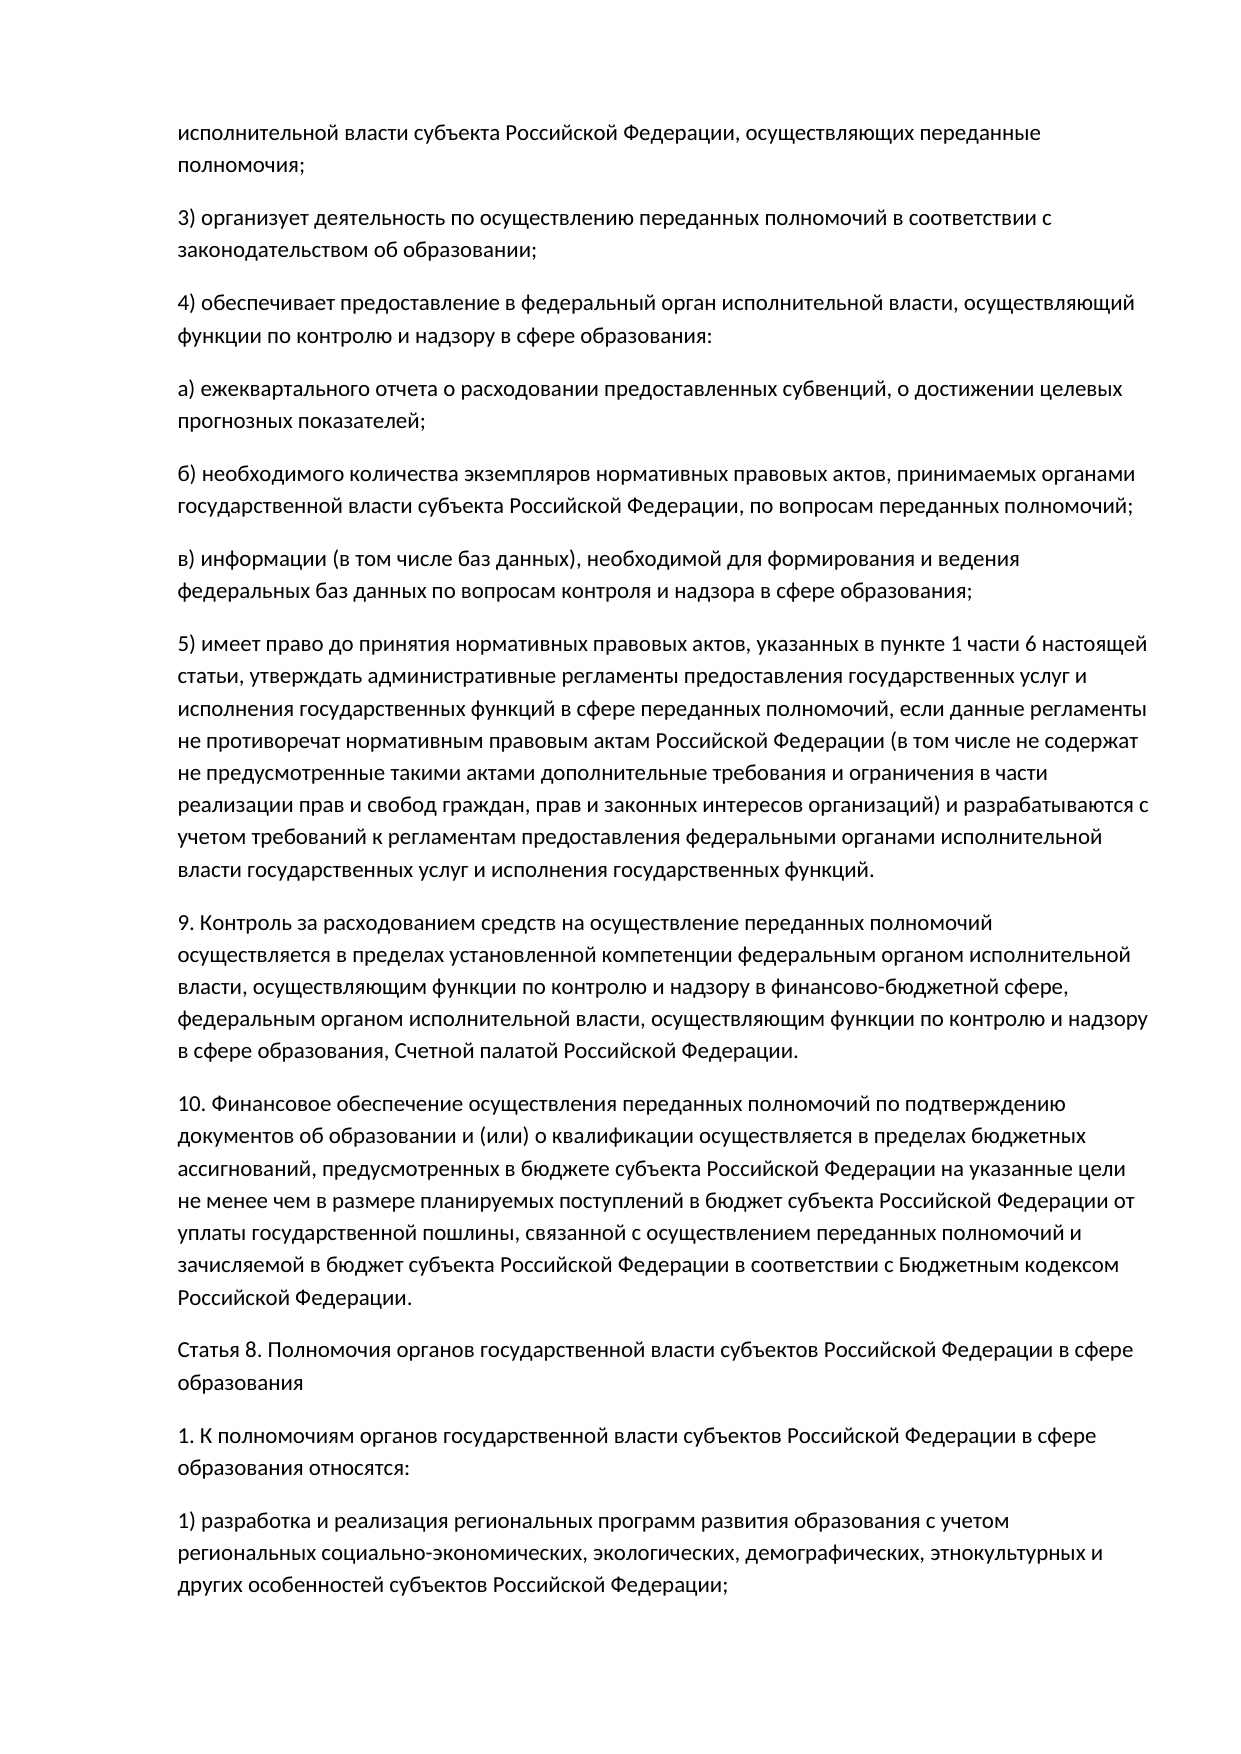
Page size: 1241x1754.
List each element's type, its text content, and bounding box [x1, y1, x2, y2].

text 1. К полномочиям органов государственной власти субъектов Российской Федерации в сфере образования относятся: [177, 1421, 1152, 1481]
text 3) организует деятельность по осуществлению переданных полномочий в соответствии с законодательством об образовании; [177, 203, 1152, 263]
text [177, 118, 1152, 178]
text в) информации (в том числе баз данных), необходимой для формирования и ведения федеральных баз данных по вопросам контроля и надзора в сфере образования; [177, 544, 1152, 604]
text 1) разработка и реализация региональных программ развития образования с учетом региональных социально-экономических, экологических, демографических, этнокультурных и других особенностей субъектов Российской Федерации; [177, 1506, 1152, 1598]
text Статья 8. Полномочия органов государственной власти субъектов Российской Федерации в сфере образования [177, 1336, 1152, 1396]
text 10. Финансовое обеспечение осуществления переданных полномочий по подтверждению документов об образовании и (или) о квалификации осуществляется в пределах бюджетных ассигнований, предусмотренных в бюджете субъекта Российской Федерации на указанные цели не менее чем в размере планируемых поступлений в бюджет субъекта Российской Федерации от уплаты государственной пошлины, связанной с осуществлением переданных полномочий и зачисляемой в бюджет субъекта Российской Федерации в соответствии с Бюджетным кодексом Российской Федерации. [177, 1089, 1152, 1311]
text 9. Контроль за расходованием средств на осуществление переданных полномочий осуществляется в пределах установленной компетенции федеральным органом исполнительной власти, осуществляющим функции по контролю и надзору в финансово-бюджетной сфере, федеральным органом исполнительной власти, осуществляющим функции по контролю и надзору в сфере образования, Счетной палатой Российской Федерации. [177, 908, 1152, 1064]
text 4) обеспечивает предоставление в федеральный орган исполнительной власти, осуществляющий функции по контролю и надзору в сфере образования: [177, 288, 1152, 349]
text б) необходимого количества экземпляров нормативных правовых актов, принимаемых органами государственной власти субъекта Российской Федерации, по вопросам переданных полномочий; [177, 459, 1152, 519]
text а) ежеквартального отчета о расходовании предоставленных субвенций, о достижении целевых прогнозных показателей; [177, 374, 1152, 434]
text 5) имеет право до принятия нормативных правовых актов, указанных в пункте 1 части 6 настоящей статьи, утверждать административные регламенты предоставления государственных услуг и исполнения государственных функций в сфере переданных полномочий, если данные регламенты не противоречат нормативным правовым актам Российской Федерации (в том числе не содержат не предусмотренные такими актами дополнительные требования и ограничения в части реализации прав и свобод граждан, прав и законных интересов организаций) и разрабатываются с учетом требований к регламентам предоставления федеральными органами исполнительной власти государственных услуг и исполнения государственных функций. [177, 629, 1152, 883]
